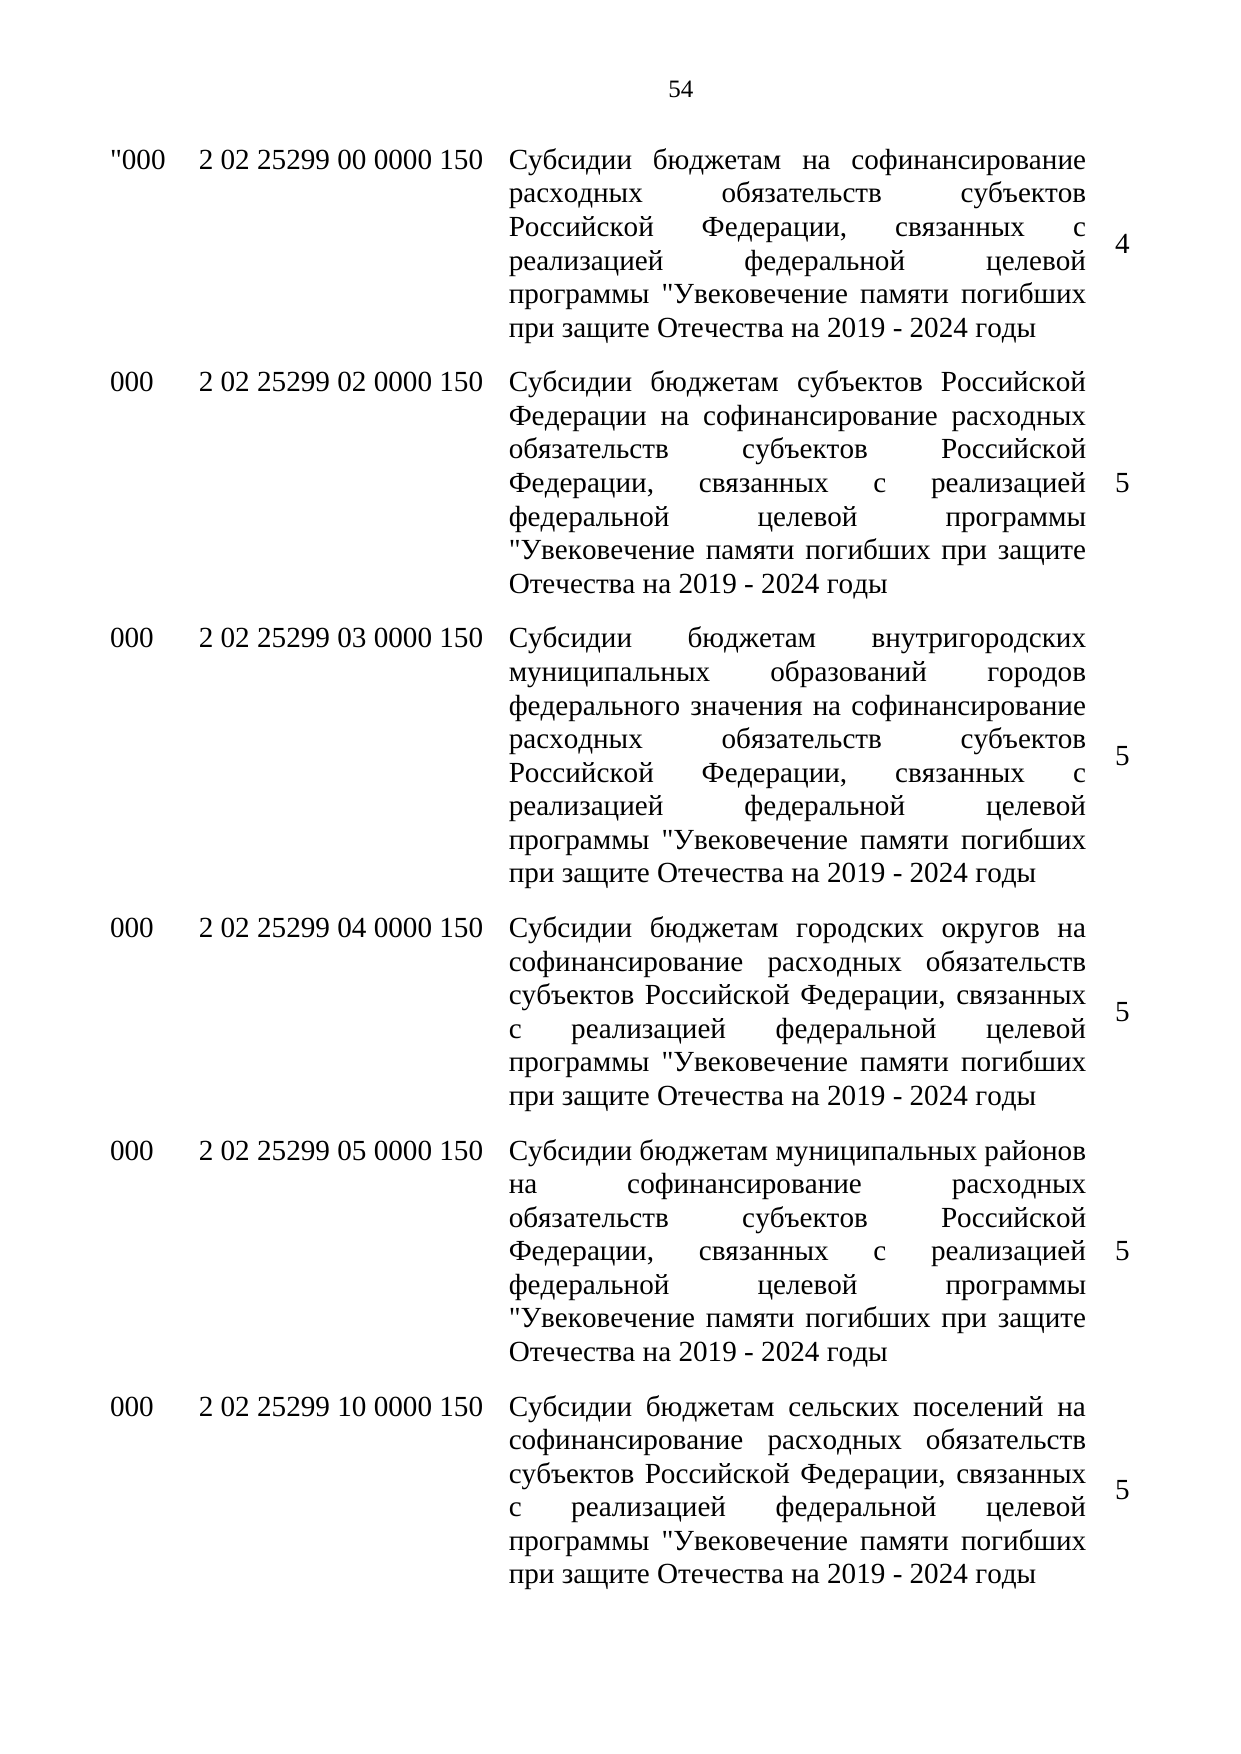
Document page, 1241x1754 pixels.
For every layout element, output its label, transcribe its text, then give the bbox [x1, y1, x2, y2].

table_cell 4 [1093, 131, 1152, 354]
table_cell 000 [103, 1378, 192, 1601]
table_cell 2 02 25299 00 0000 150 [192, 131, 502, 354]
table_cell Субсидии бюджетам на софинансирование расходных обязательств субъектов Российской Федерации, связанных с реализацией федеральной целевой программы "Увековечение памяти погибших при защите Отечества на 2019 - 2024 годы [502, 131, 1093, 354]
table_cell Субсидии бюджетам муниципальных районов на софинансирование расходных обязательств субъектов Российской Федерации, связанных с реализацией федеральной целевой программы "Увековечение памяти погибших при защите Отечества на 2019 - 2024 годы [502, 1122, 1093, 1378]
table_cell 2 02 25299 10 0000 150 [192, 1378, 502, 1601]
table_cell 000 [103, 1122, 192, 1378]
table_cell 2 02 25299 03 0000 150 [192, 610, 502, 899]
table_cell 5 [1093, 354, 1152, 610]
table_cell 2 02 25299 05 0000 150 [192, 1122, 502, 1378]
table_cell Субсидии бюджетам субъектов Российской Федерации на софинансирование расходных обязательств субъектов Российской Федерации, связанных с реализацией федеральной целевой программы "Увековечение памяти погибших при защите Отечества на 2019 - 2024 годы [502, 354, 1093, 610]
table_cell 2 02 25299 04 0000 150 [192, 900, 502, 1122]
table_cell 000 [103, 900, 192, 1122]
table_cell 000 [103, 610, 192, 899]
table_cell 000 [103, 354, 192, 610]
table_cell Субсидии бюджетам сельских поселений на софинансирование расходных обязательств субъектов Российской Федерации, связанных с реализацией федеральной целевой программы "Увековечение памяти погибших при защите Отечества на 2019 - 2024 годы [502, 1378, 1093, 1601]
table_cell 5 [1093, 1378, 1152, 1601]
table_cell 5 [1093, 900, 1152, 1122]
table_cell 5 [1093, 1122, 1152, 1378]
table_cell "000 [103, 131, 192, 354]
table_cell 5 [1093, 610, 1152, 899]
table_cell 2 02 25299 02 0000 150 [192, 354, 502, 610]
table_cell Субсидии бюджетам внутригородских муниципальных образований городов федерального значения на софинансирование расходных обязательств субъектов Российской Федерации, связанных с реализацией федеральной целевой программы "Увековечение памяти погибших при защите Отечества на 2019 - 2024 годы [502, 610, 1093, 899]
table_cell Субсидии бюджетам городских округов на софинансирование расходных обязательств субъектов Российской Федерации, связанных с реализацией федеральной целевой программы "Увековечение памяти погибших при защите Отечества на 2019 - 2024 годы [502, 900, 1093, 1122]
